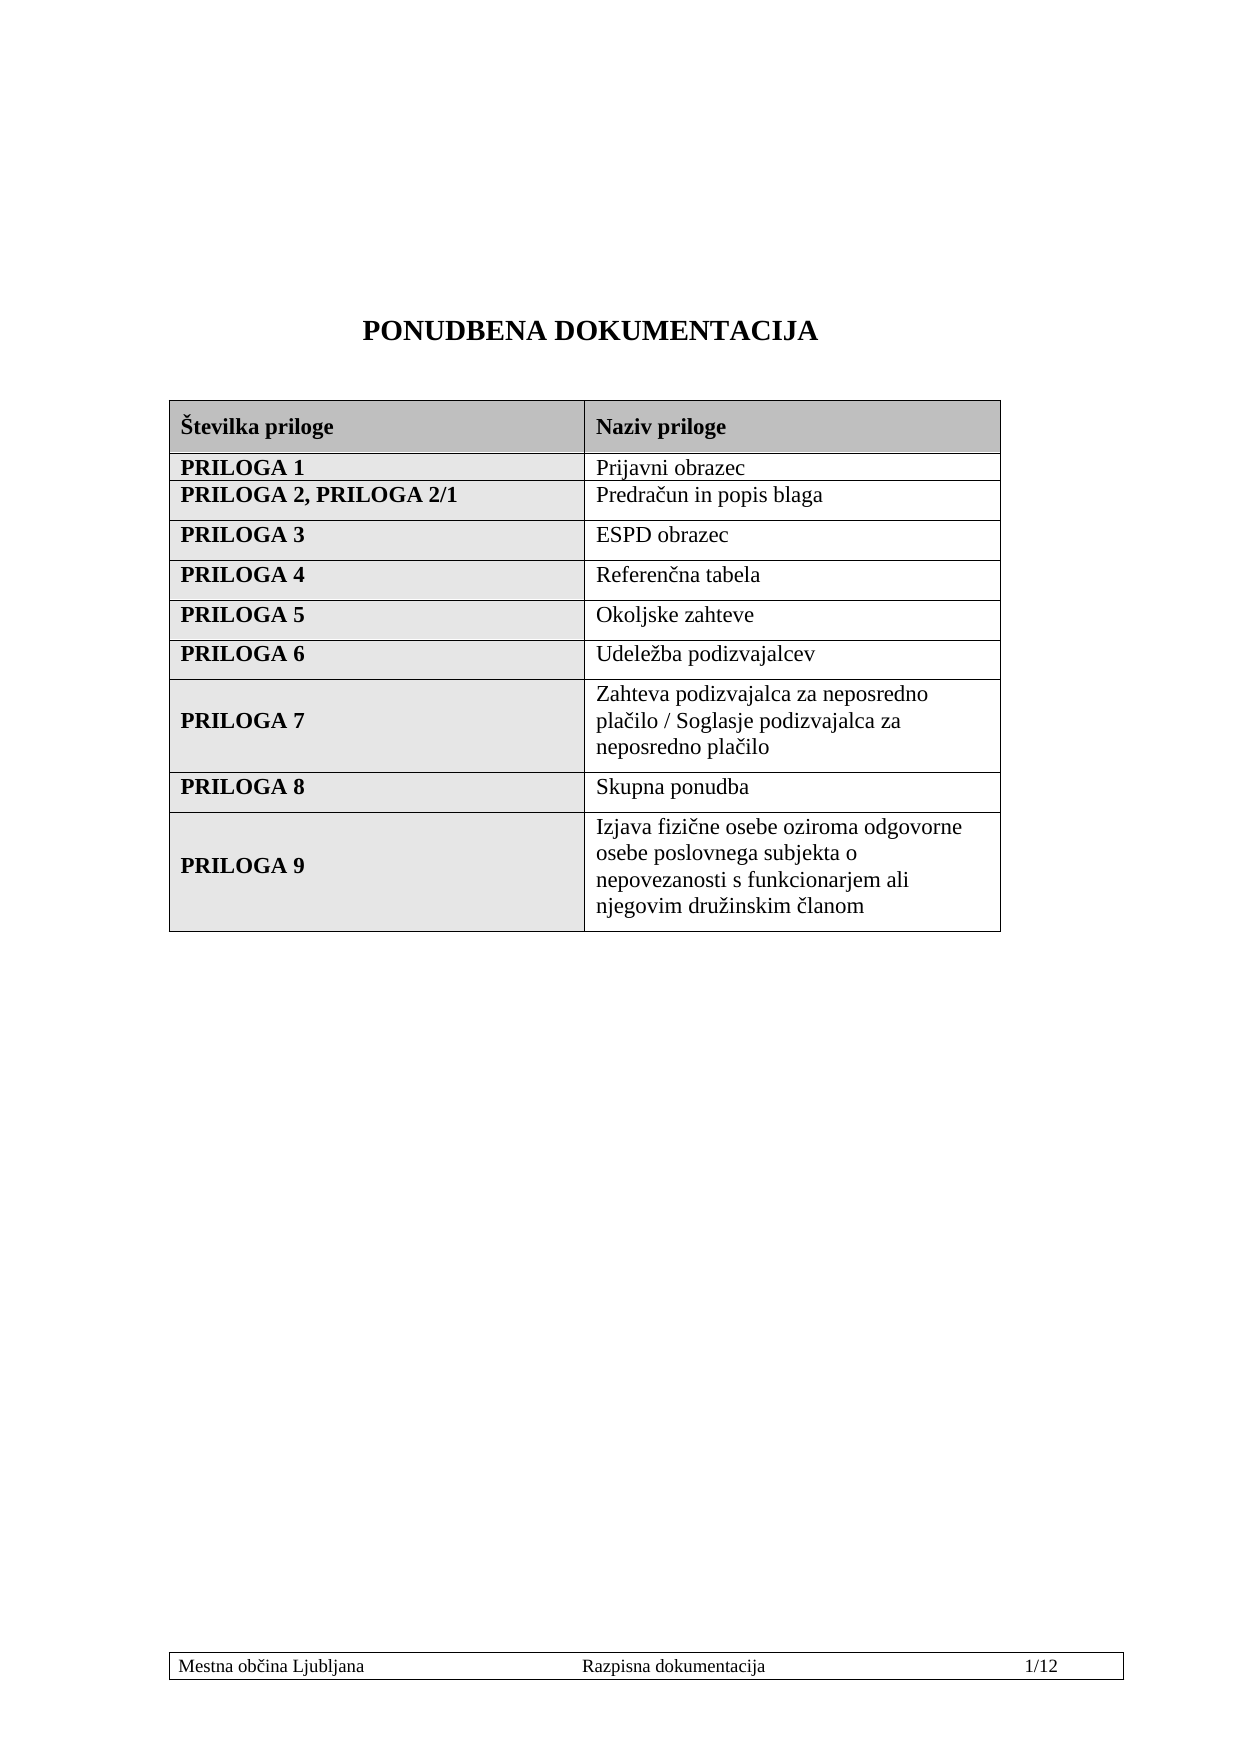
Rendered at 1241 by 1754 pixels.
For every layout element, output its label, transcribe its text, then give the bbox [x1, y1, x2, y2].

table_cell PRILOGA 9 [170, 813, 584, 931]
table_cell PRILOGA 5 [170, 601, 584, 639]
table_cell PRILOGA 2, PRILOGA 2/1 [170, 481, 584, 520]
table_cell Okoljske zahteve [585, 601, 1000, 639]
table_cell Prijavni obrazec [585, 454, 1000, 480]
text PONUDBENA DOKUMENTACIJA [66, 313, 1115, 347]
table_cell Referenčna tabela [585, 561, 1000, 599]
table_cell Izjava fizične osebe oziroma odgovorne osebe poslovnega subjekta o nepovezanosti s funkcionarjem ali njegovim družinskim članom [585, 813, 1000, 931]
table_cell Predračun in popis blaga [585, 481, 1000, 520]
table_cell PRILOGA 3 [170, 521, 584, 560]
table_cell PRILOGA 8 [170, 773, 584, 812]
table_cell PRILOGA 6 [170, 641, 584, 679]
table_header Naziv priloge [585, 401, 1000, 452]
table_cell Zahteva podizvajalca za neposredno plačilo / Soglasje podizvajalca za neposredno plačilo [585, 680, 1000, 772]
table_header Številka priloge [170, 401, 584, 452]
table_cell Skupna ponudba [585, 773, 1000, 812]
table_cell PRILOGA 1 [170, 454, 584, 480]
table_cell PRILOGA 7 [170, 680, 584, 772]
table_cell Udeležba podizvajalcev [585, 641, 1000, 679]
table_cell ESPD obrazec [585, 521, 1000, 560]
table_cell PRILOGA 4 [170, 561, 584, 599]
